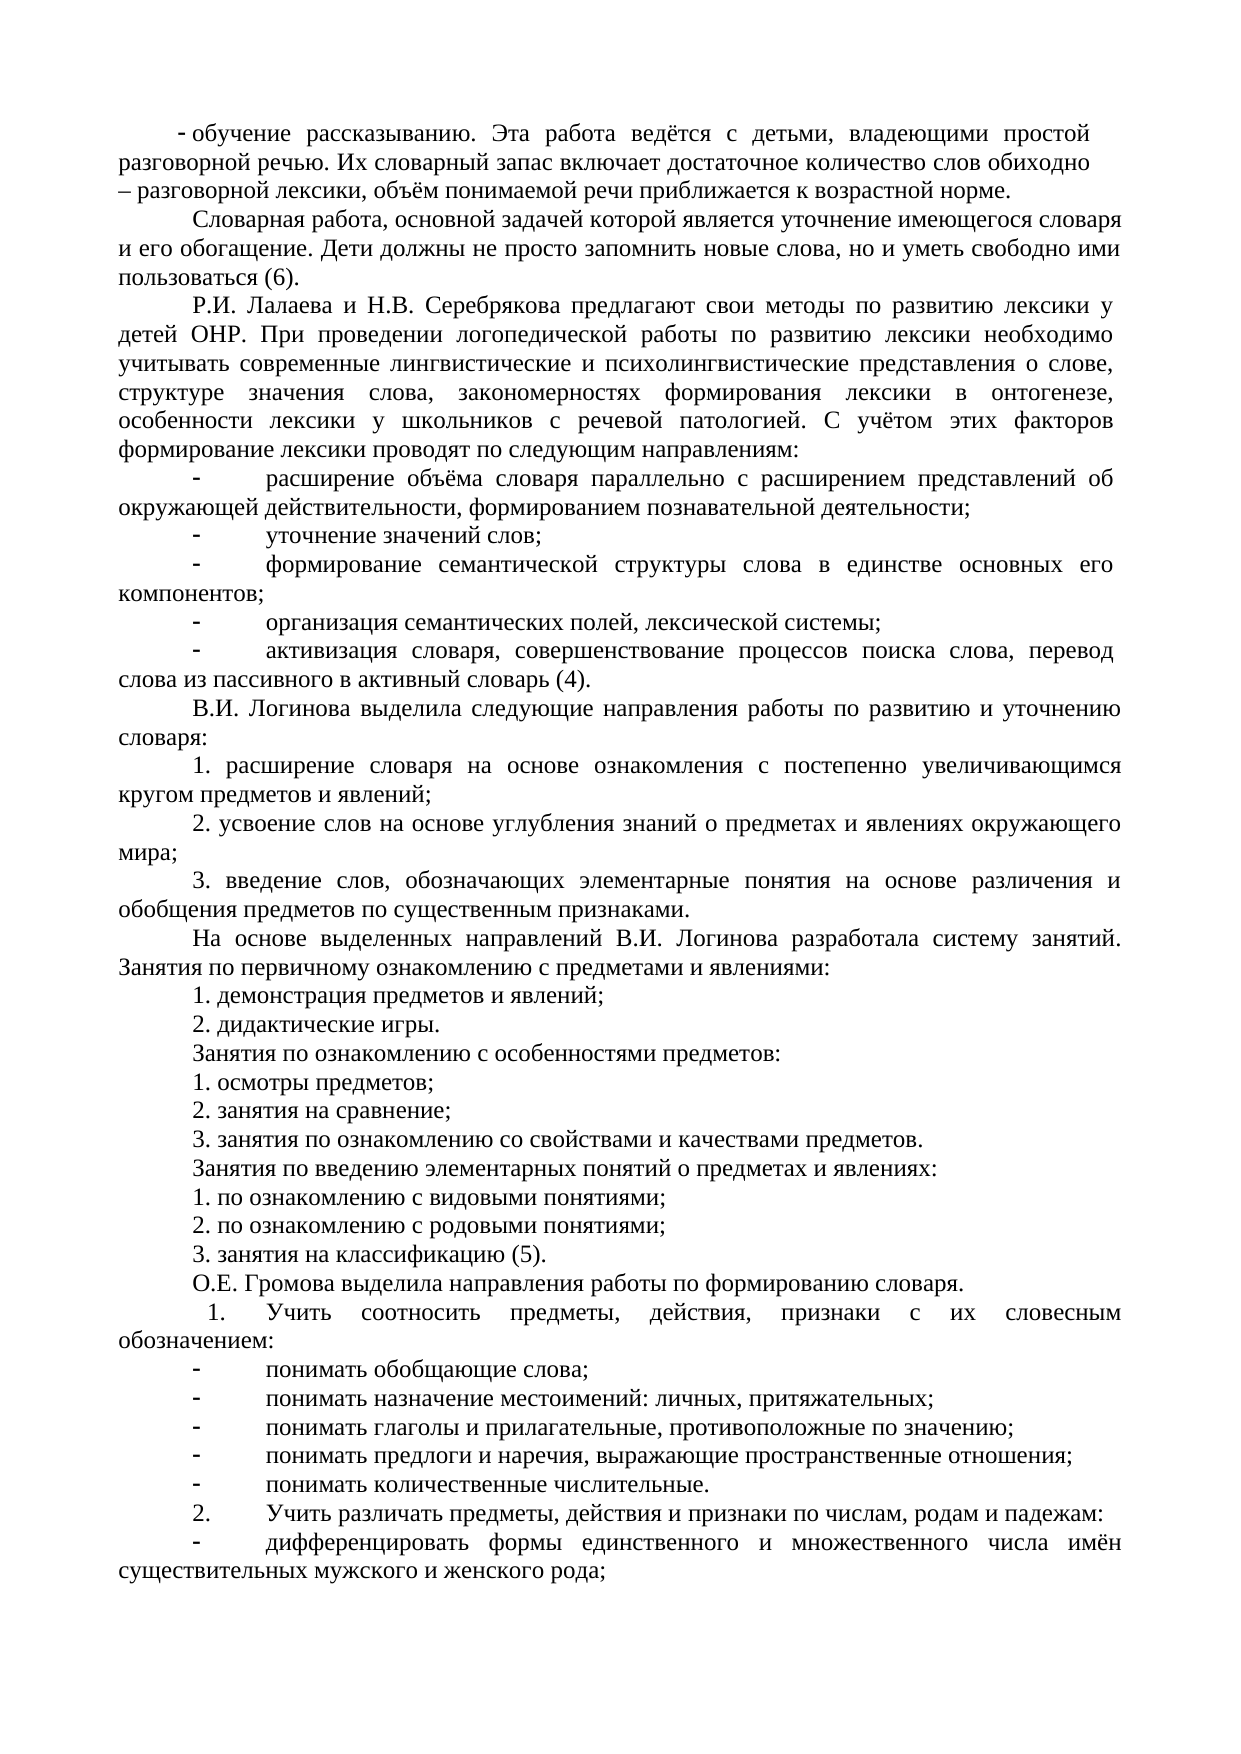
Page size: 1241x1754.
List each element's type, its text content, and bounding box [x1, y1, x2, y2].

text 3. занятия по ознакомлению со свойствами и качествами предметов. [118, 1124, 1122, 1153]
list дифференцировать формы единственного и множественного числа имён существительных мужского и женского рода; [118, 1527, 1122, 1584]
text О.Е. Громова выделила направления работы по формированию словаря. [118, 1268, 1122, 1297]
text На основе выделенных направлений В.И. Логинова разработала систему занятий. Занятия по первичному ознакомлению с предметами и явлениями: [118, 923, 1122, 981]
text 2. усвоение слов на основе углубления знаний о предметах и явлениях окружающего мира; [118, 808, 1122, 866]
list Учить соотносить предметы, действия, признаки с их словесным обозначением: [118, 1297, 1122, 1354]
text 1. осмотры предметов; [118, 1067, 1122, 1096]
list формирование семантической структуры слова в единстве основных его компонентов; [118, 549, 1114, 607]
text 2. занятия на сравнение; [118, 1096, 1122, 1124]
list понимать глаголы и прилагательные, противоположные по значению; [118, 1412, 1122, 1441]
list уточнение значений слов; [118, 521, 1114, 549]
list понимать количественные числительные. [118, 1469, 1122, 1498]
text 1. по ознакомлению с видовыми понятиями; [118, 1182, 1122, 1211]
text Занятия по ознакомлению с особенностями предметов: [118, 1038, 1122, 1067]
text 3. занятия на классификацию (5). [118, 1239, 1122, 1268]
text Занятия по введению элементарных понятий о предметах и явлениях: [118, 1153, 1122, 1182]
list понимать обобщающие слова; [118, 1354, 1122, 1383]
text 2. дидактические игры. [118, 1009, 1122, 1038]
text 2. по ознакомлению с родовыми понятиями; [118, 1211, 1122, 1239]
text Р.И. Лалаева и Н.В. Серебрякова предлагают свои методы по развитию лексики у детей ОНР. При проведении логопедической работы по развитию лексики необходимо учитывать современные лингвистические и психолингвистические представления о слове, структуре значения слова, закономерностях формирования лексики в онтогенезе, особенности лексики у школьников с речевой патологией. С учётом этих факторов формирование лексики проводят по следующим направлениям: [118, 291, 1114, 463]
list Учить различать предметы, действия и признаки по числам, родам и падежам: [118, 1498, 1122, 1527]
text Словарная работа, основной задачей которой является уточнение имеющегося словаря и его обогащение. Дети должны не просто запомнить новые слова, но и уметь свободно ими пользоваться (6). [118, 204, 1122, 291]
list понимать предлоги и наречия, выражающие пространственные отношения; [118, 1441, 1122, 1469]
text 3. введение слов, обозначающих элементарные понятия на основе различения и обобщения предметов по существенным признаками. [118, 866, 1122, 923]
text 1. расширение словаря на основе ознакомления с постепенно увеличивающимся кругом предметов и явлений; [118, 751, 1122, 808]
list понимать назначение местоимений: личных, притяжательных; [118, 1383, 1122, 1412]
list обучение рассказыванию. Эта работа ведётся с детьми, владеющими простой разговорной речью. Их словарный запас включает достаточное количество слов обиходно – разговорной лексики, объём понимаемой речи приближается к возрастной норме. [118, 118, 1091, 204]
list расширение объёма словаря параллельно с расширением представлений об окружающей действительности, формированием познавательной деятельности; [118, 463, 1114, 521]
text В.И. Логинова выделила следующие направления работы по развитию и уточнению словаря: [118, 693, 1122, 751]
list активизация словаря, совершенствование процессов поиска слова, перевод слова из пассивного в активный словарь (4). [118, 636, 1114, 693]
text 1. демонстрация предметов и явлений; [118, 981, 1122, 1009]
list организация семантических полей, лексической системы; [118, 607, 1114, 636]
